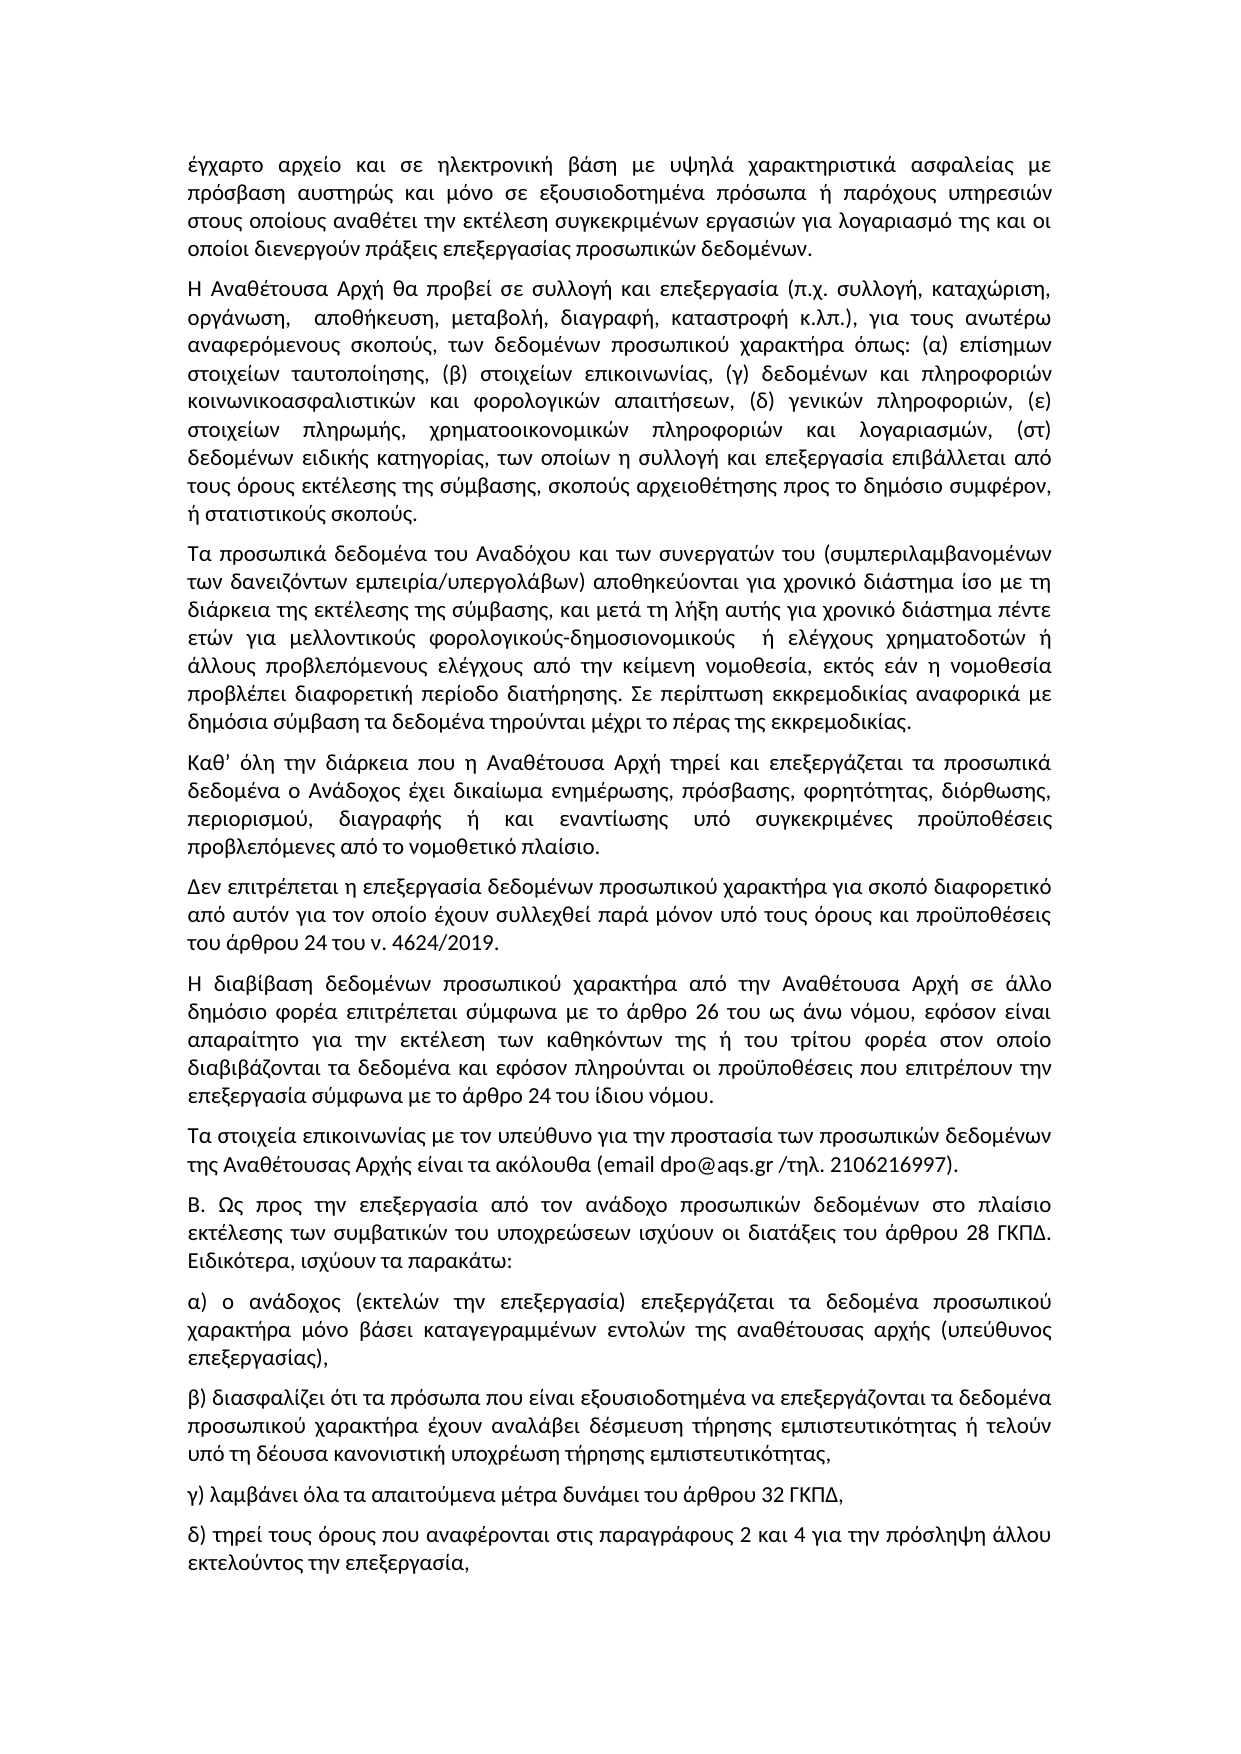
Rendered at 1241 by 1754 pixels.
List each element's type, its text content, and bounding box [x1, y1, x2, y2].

text α) ο ανάδοχος (εκτελών την επεξεργασία) επεξεργάζεται τα δεδομένα προσωπικού χαρακτήρα μόνο βάσει καταγεγραμμένων εντολών της αναθέτουσας αρχής (υπεύθυνος επεξεργασίας), [187, 1287, 1053, 1371]
text B. Ως προς την επεξεργασία από τον ανάδοχο προσωπικών δεδομένων στο πλαίσιο εκτέλεσης των συμβατικών του υποχρεώσεων ισχύουν οι διατάξεις του άρθρου 28 ΓΚΠΔ. Ειδικότερα, ισχύουν τα παρακάτω: [187, 1190, 1053, 1274]
text Δεν επιτρέπεται η επεξεργασία δεδομένων προσωπικού χαρακτήρα για σκοπό διαφορετικό από αυτόν για τον οποίο έχουν συλλεχθεί παρά μόνον υπό τους όρους και προϋποθέσεις του άρθρου 24 του ν. 4624/2019. [187, 872, 1053, 957]
text β) διασφαλίζει ότι τα πρόσωπα που είναι εξουσιοδοτημένα να επεξεργάζονται τα δεδομένα προσωπικού χαρακτήρα έχουν αναλάβει δέσμευση τήρησης εμπιστευτικότητας ή τελούν υπό τη δέουσα κανονιστική υποχρέωση τήρησης εμπιστευτικότητας, [187, 1383, 1053, 1467]
text Καθ’ όλη την διάρκεια που η Αναθέτουσα Αρχή τηρεί και επεξεργάζεται τα προσωπικά δεδομένα ο Ανάδοχος έχει δικαίωμα ενημέρωσης, πρόσβασης, φορητότητας, διόρθωσης, περιορισμού, διαγραφής ή και εναντίωσης υπό συγκεκριμένες προϋποθέσεις προβλεπόμενες από το νομοθετικό πλαίσιο. [187, 748, 1053, 860]
text Τα προσωπικά δεδομένα του Αναδόχου και των συνεργατών του (συμπεριλαμβανομένων των δανειζόντων εμπειρία/υπεργολάβων) αποθηκεύονται για χρονικό διάστημα ίσο με τη διάρκεια της εκτέλεσης της σύμβασης, και μετά τη λήξη αυτής για χρονικό διάστημα πέντε ετών για μελλοντικούς φορολογικούς-δημοσιονομικούς ή ελέγχους χρηματοδοτών ή άλλους προβλεπόμενους ελέγχους από την κείμενη νομοθεσία, εκτός εάν η νομοθεσία προβλέπει διαφορετική περίοδο διατήρησης. Σε περίπτωση εκκρεμοδικίας αναφορικά με δημόσια σύμβαση τα δεδομένα τηρούνται μέχρι το πέρας της εκκρεμοδικίας. [187, 539, 1053, 735]
text Η Αναθέτουσα Αρχή θα προβεί σε συλλογή και επεξεργασία (π.χ. συλλογή, καταχώριση, οργάνωση, αποθήκευση, μεταβολή, διαγραφή, καταστροφή κ.λπ.), για τους ανωτέρω αναφερόμενους σκοπούς, των δεδομένων προσωπικού χαρακτήρα όπως: (α) επίσημων στοιχείων ταυτοποίησης, (β) στοιχείων επικοινωνίας, (γ) δεδομένων και πληροφοριών κοινωνικοασφαλιστικών και φορολογικών απαιτήσεων, (δ) γενικών πληροφοριών, (ε) στοιχείων πληρωμής, χρηματοοικονομικών πληροφοριών και λογαριασμών, (στ) δεδομένων ειδικής κατηγορίας, των οποίων η συλλογή και επεξεργασία επιβάλλεται από τους όρους εκτέλεσης της σύμβασης, σκοπούς αρχειοθέτησης προς το δημόσιο συμφέρον, ή στατιστικούς σκοπούς. [187, 274, 1053, 527]
text Τα στοιχεία επικοινωνίας με τον υπεύθυνο για την προστασία των προσωπικών δεδομένων της Αναθέτουσας Αρχής είναι τα ακόλουθα (email dpo@aqs.gr /τηλ. 2106216997). [187, 1122, 1053, 1178]
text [187, 150, 1053, 262]
text Η διαβίβαση δεδομένων προσωπικού χαρακτήρα από την Αναθέτουσα Αρχή σε άλλο δημόσιο φορέα επιτρέπεται σύμφωνα με το άρθρο 26 του ως άνω νόμου, εφόσον είναι απαραίτητο για την εκτέλεση των καθηκόντων της ή του τρίτου φορέα στον οποίο διαβιβάζονται τα δεδομένα και εφόσον πληρούνται οι προϋποθέσεις που επιτρέπουν την επεξεργασία σύμφωνα με το άρθρο 24 του ίδιου νόμου. [187, 969, 1053, 1109]
text δ) τηρεί τους όρους που αναφέρονται στις παραγράφους 2 και 4 για την πρόσληψη άλλου εκτελούντος την επεξεργασία, [187, 1520, 1053, 1576]
text γ) λαμβάνει όλα τα απαιτούμενα μέτρα δυνάμει του άρθρου 32 ΓΚΠΔ, [187, 1480, 1053, 1508]
